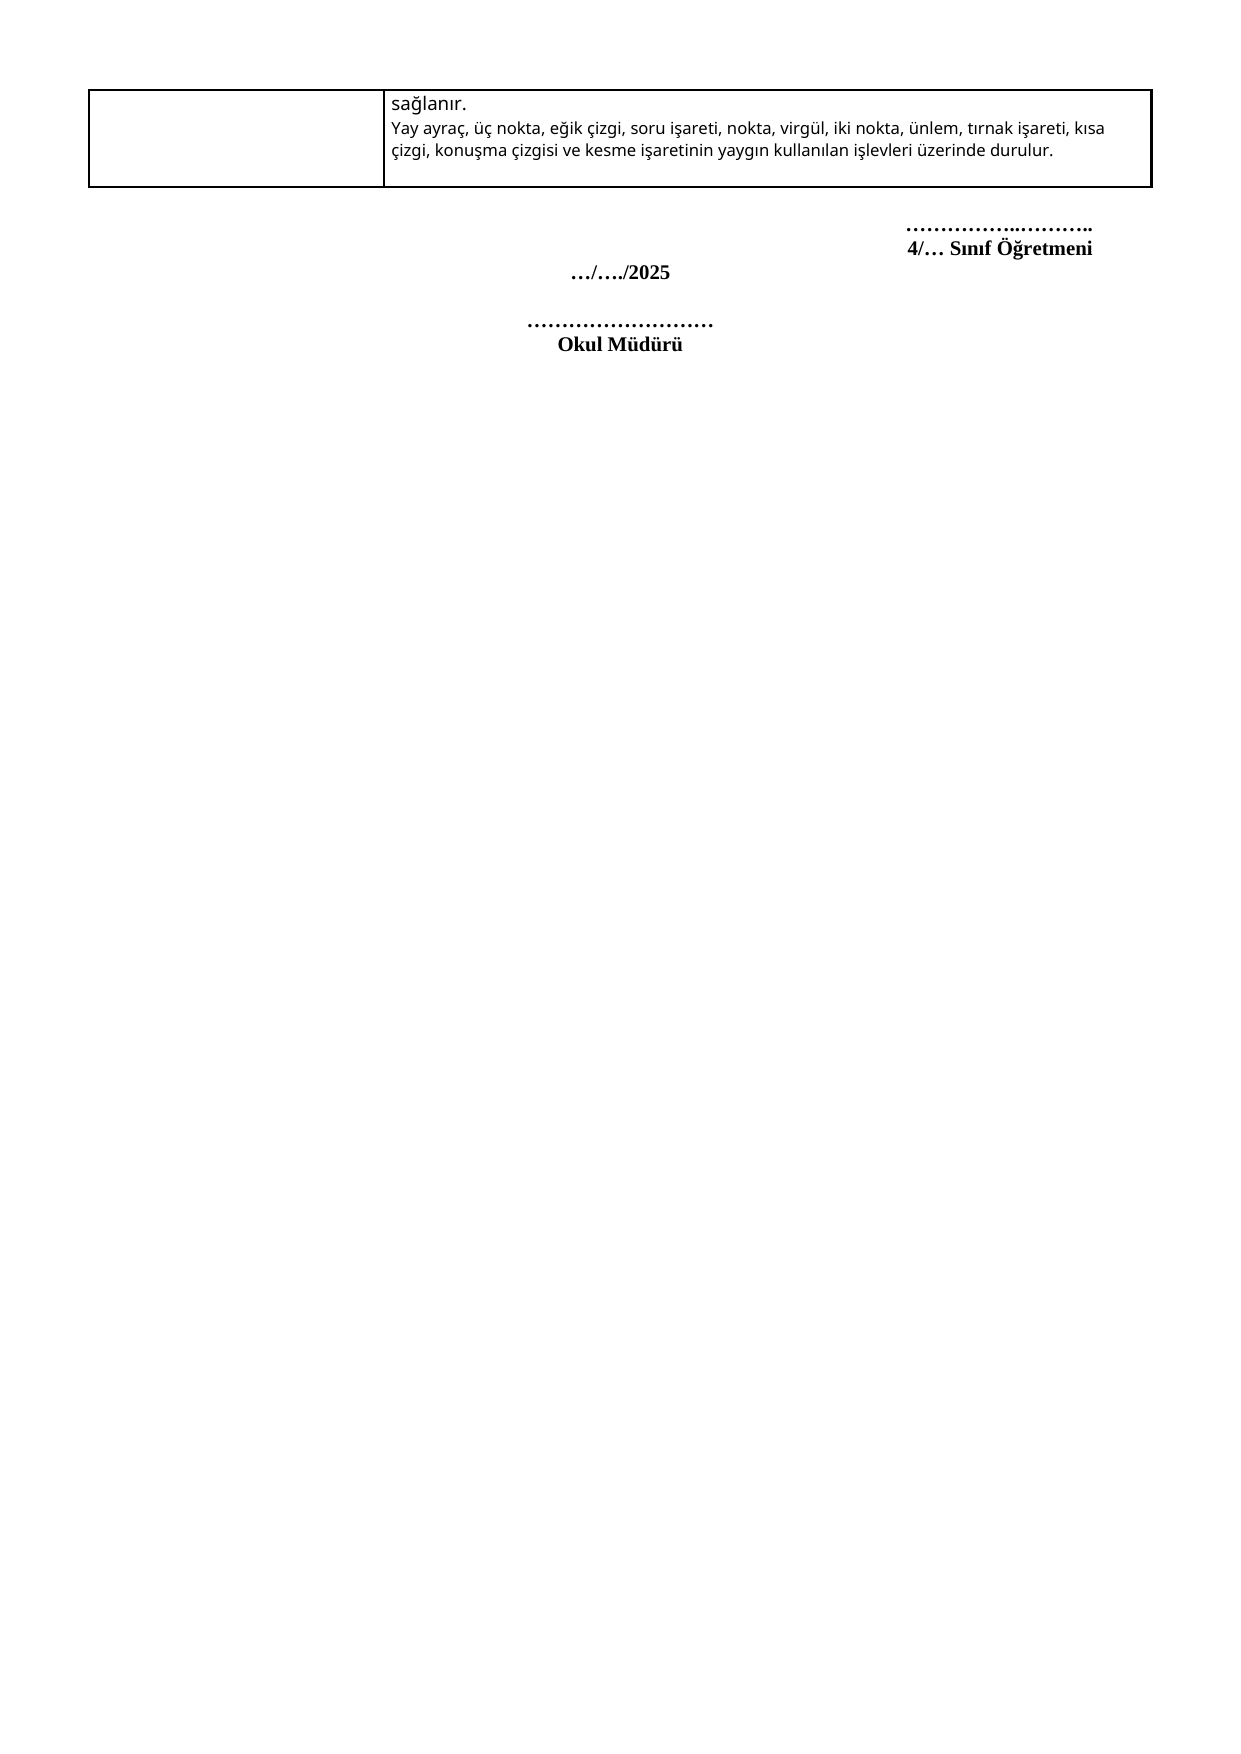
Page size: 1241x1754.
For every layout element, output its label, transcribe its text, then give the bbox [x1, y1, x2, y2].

text Okul Müdürü [148, 332, 1092, 356]
text 4/… Sınıf Öğretmeni [148, 236, 1092, 260]
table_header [385, 91, 1150, 186]
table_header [90, 91, 383, 186]
text ……………..……….. [148, 212, 1092, 236]
text ……………………… [148, 308, 1092, 332]
text …/…./2025 [148, 260, 1092, 284]
